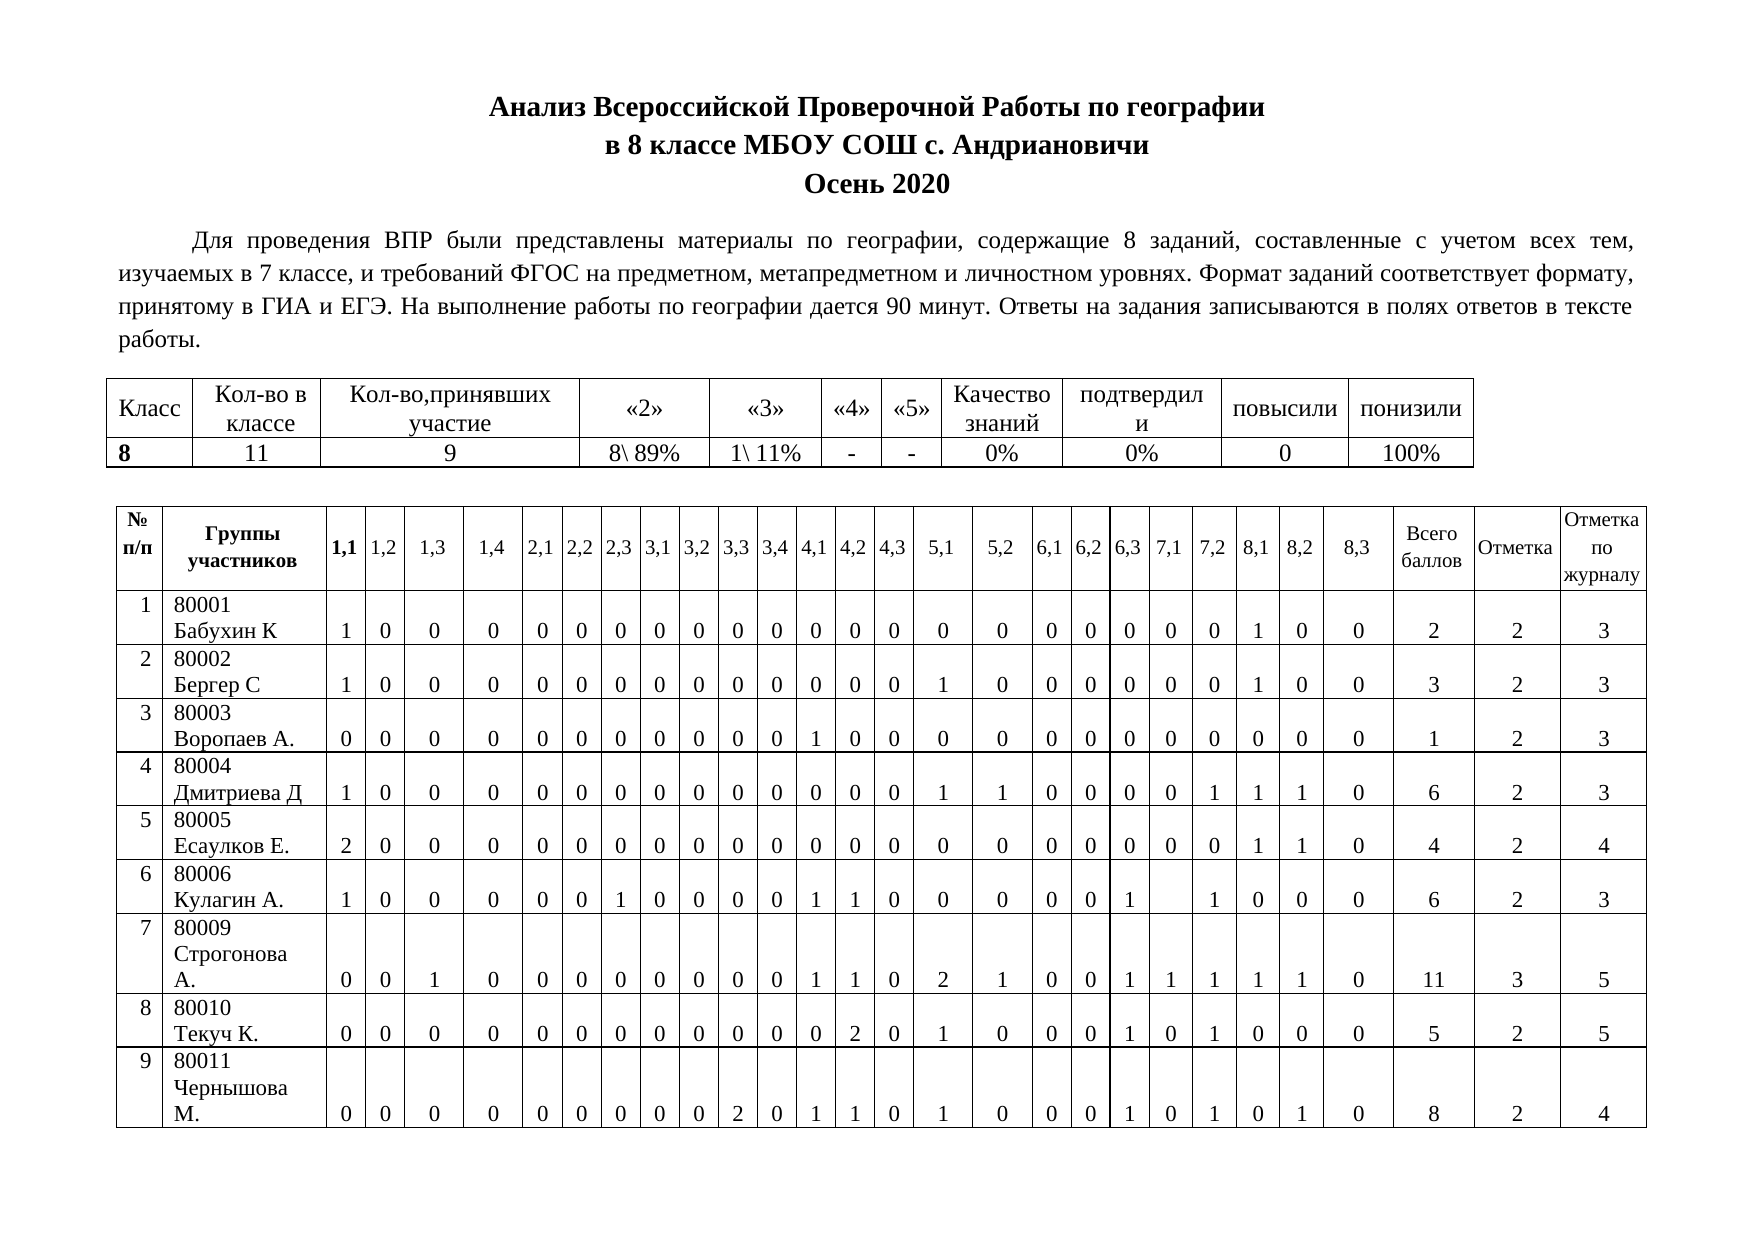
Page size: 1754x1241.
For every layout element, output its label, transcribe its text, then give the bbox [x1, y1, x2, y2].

table_cell 3 [1561, 645, 1646, 698]
table_cell 0 [797, 645, 835, 698]
table_cell 0 [1150, 806, 1192, 859]
table_cell 0% [942, 438, 1062, 466]
table_cell 0 [973, 645, 1032, 698]
table_cell 1 [1237, 753, 1279, 805]
table_cell 0 [602, 591, 640, 644]
table_cell 2 [327, 806, 365, 859]
table_cell 0 [1072, 753, 1109, 805]
table_cell 0 [1033, 994, 1071, 1046]
table_cell 0 [758, 994, 796, 1046]
table_cell 0 [602, 1048, 640, 1127]
table_cell 0 [405, 591, 463, 644]
table_cell 80001 Бабухин К [163, 591, 326, 644]
table_cell 0 [1237, 1048, 1279, 1127]
table_cell 1 [1193, 753, 1236, 805]
table_cell 2 [836, 994, 874, 1046]
table_cell 2 [914, 914, 972, 993]
table_cell 1 [602, 860, 640, 913]
table_cell 1 [1280, 914, 1323, 993]
table_header 3,1 [641, 507, 679, 590]
table_cell 0 [464, 860, 522, 913]
table_cell 0 [797, 591, 835, 644]
table_cell 80002 Бергер С [163, 645, 326, 698]
table_cell 1 [1237, 806, 1279, 859]
table_header Кол-во,принявших участие [321, 379, 579, 437]
table_cell 0 [1222, 438, 1348, 466]
table_cell 0% [1063, 438, 1221, 466]
table_cell 0 [563, 1048, 601, 1127]
table_cell 0 [563, 753, 601, 805]
table_cell 0 [1072, 806, 1109, 859]
table_header 3,4 [758, 507, 796, 590]
table_cell 0 [1193, 806, 1236, 859]
table_cell 1 [327, 645, 365, 698]
table_cell 0 [973, 806, 1032, 859]
table_cell 0 [1280, 699, 1323, 751]
table_cell 0 [680, 645, 718, 698]
table_cell 0 [875, 591, 913, 644]
table_header 1,2 [366, 507, 404, 590]
table_cell 0 [1111, 806, 1149, 859]
table_cell 1 [117, 591, 162, 644]
table_cell 0 [366, 591, 404, 644]
table_cell 0 [719, 753, 757, 805]
table_cell 0 [464, 753, 522, 805]
table_cell 0 [327, 914, 365, 993]
table_header 6,1 [1033, 507, 1071, 590]
table_cell 2 [1475, 591, 1560, 644]
table_cell 0 [680, 914, 718, 993]
table_cell 1 [836, 1048, 874, 1127]
table_cell 0 [563, 645, 601, 698]
table_cell 0 [973, 591, 1032, 644]
table_cell 0 [563, 860, 601, 913]
table_cell 0 [680, 860, 718, 913]
table_header «3» [710, 379, 821, 437]
table_cell 0 [1033, 645, 1071, 698]
table_cell 2 [1394, 591, 1474, 644]
table_cell 0 [1150, 591, 1192, 644]
table_cell 6 [1394, 753, 1474, 805]
table_header «5» [882, 379, 941, 437]
table_header 7,2 [1193, 507, 1236, 590]
table_cell 1 [1280, 1048, 1323, 1127]
table_cell 0 [641, 753, 679, 805]
table_cell 2 [1475, 1048, 1560, 1127]
table_header 1,1 [327, 507, 365, 590]
table_cell 0 [1072, 591, 1109, 644]
table_cell 0 [1150, 645, 1192, 698]
table_cell 3 [1475, 914, 1560, 993]
table_cell 0 [405, 699, 463, 751]
table_cell 0 [641, 699, 679, 751]
table_cell 0 [1324, 860, 1393, 913]
table_cell 5 [1394, 994, 1474, 1046]
table_cell 0 [1237, 699, 1279, 751]
table_cell 0 [1324, 914, 1393, 993]
table_cell 80011 Чернышова М. [163, 1048, 326, 1127]
table_cell 0 [523, 699, 562, 751]
table_cell 0 [758, 699, 796, 751]
table_header 6,2 [1072, 507, 1109, 590]
table_cell 0 [602, 914, 640, 993]
table_cell 3 [1561, 860, 1646, 913]
table_header 5,1 [914, 507, 972, 590]
table_cell 0 [602, 806, 640, 859]
table_cell 2 [117, 645, 162, 698]
table_cell 0 [523, 753, 562, 805]
table_header 8,2 [1280, 507, 1323, 590]
table_cell 1 [797, 860, 835, 913]
table_cell 1 [1111, 860, 1149, 913]
table_cell 2 [1475, 806, 1560, 859]
table_cell 0 [641, 994, 679, 1046]
table_cell 0 [1111, 591, 1149, 644]
table_header 3,3 [719, 507, 757, 590]
table_cell 1 [405, 914, 463, 993]
table_cell 2 [1475, 753, 1560, 805]
table_cell 1 [1237, 645, 1279, 698]
table_cell 0 [1193, 591, 1236, 644]
table_cell 0 [366, 699, 404, 751]
table_cell 0 [1280, 645, 1323, 698]
table_cell 0 [875, 914, 913, 993]
table_cell 5 [1561, 994, 1646, 1046]
table_cell 1 [914, 645, 972, 698]
table_cell 0 [1033, 1048, 1071, 1127]
table_cell 0 [523, 806, 562, 859]
table_cell 1 [797, 914, 835, 993]
table_cell 0 [719, 645, 757, 698]
table_header Отметка по журналу [1561, 507, 1646, 590]
table_cell 4 [117, 753, 162, 805]
table_cell 0 [875, 806, 913, 859]
table_cell 0 [1033, 699, 1071, 751]
table_cell 0 [875, 753, 913, 805]
table_cell 1 [1193, 1048, 1236, 1127]
table_cell 0 [680, 1048, 718, 1127]
table_cell 0 [641, 914, 679, 993]
text Осень 2020 [118, 166, 1636, 199]
table_header повысили [1222, 379, 1348, 437]
table_cell 0 [836, 591, 874, 644]
table_cell 0 [1324, 994, 1393, 1046]
table_cell 0 [914, 860, 972, 913]
table_header Всего баллов [1394, 507, 1474, 590]
table_cell 9 [117, 1048, 162, 1127]
table_cell 0 [464, 699, 522, 751]
table_header 4,2 [836, 507, 874, 590]
table_cell 0 [405, 860, 463, 913]
table_header Отметка [1475, 507, 1560, 590]
table_header 3,2 [680, 507, 718, 590]
table_header «2» [580, 379, 709, 437]
table_cell 0 [523, 914, 562, 993]
table_cell 0 [797, 806, 835, 859]
table_cell 0 [602, 994, 640, 1046]
table_cell 0 [405, 806, 463, 859]
table_cell 0 [1324, 1048, 1393, 1127]
table_cell 0 [464, 806, 522, 859]
table_cell 0 [758, 753, 796, 805]
table_cell 0 [680, 699, 718, 751]
table_cell 1 [1111, 1048, 1149, 1127]
table_cell 0 [602, 699, 640, 751]
table_cell 1 [1280, 753, 1323, 805]
table_header 6,3 [1111, 507, 1149, 590]
table_cell 0 [641, 1048, 679, 1127]
table_cell 0 [875, 1048, 913, 1127]
table_cell 0 [405, 1048, 463, 1127]
table_cell 1 [973, 753, 1032, 805]
table_header 5,2 [973, 507, 1032, 590]
table_cell 0 [914, 699, 972, 751]
table_cell 0 [464, 994, 522, 1046]
table_header Класс [107, 379, 192, 437]
table_cell 0 [1324, 699, 1393, 751]
table_cell 0 [914, 806, 972, 859]
table_cell 0 [366, 753, 404, 805]
table_cell 9 [321, 438, 579, 466]
table_cell 0 [836, 806, 874, 859]
table_cell 2 [1475, 994, 1560, 1046]
table_cell 2 [1475, 860, 1560, 913]
table_cell 0 [914, 591, 972, 644]
table_header 1,3 [405, 507, 463, 590]
table_cell 80003 Воропаев А. [163, 699, 326, 751]
table_header 8,3 [1324, 507, 1393, 590]
table_cell 0 [405, 994, 463, 1046]
table_cell 0 [366, 860, 404, 913]
table_cell 4 [1561, 1048, 1646, 1127]
table_cell 2 [1475, 699, 1560, 751]
table_cell 80004 Дмитриева Д [163, 753, 326, 805]
table_cell 1 [1193, 860, 1236, 913]
table_cell 0 [1033, 753, 1071, 805]
table_cell 1 [836, 914, 874, 993]
table_cell 5 [117, 806, 162, 859]
table_cell 0 [1193, 699, 1236, 751]
table_cell 6 [1394, 860, 1474, 913]
table_cell 0 [719, 591, 757, 644]
table_cell 3 [117, 699, 162, 751]
table_cell 7 [117, 914, 162, 993]
table_cell 0 [1324, 591, 1393, 644]
table_cell 0 [523, 591, 562, 644]
table_cell 0 [719, 860, 757, 913]
table_cell 6 [117, 860, 162, 913]
table_cell 0 [1150, 753, 1192, 805]
table_cell 0 [719, 806, 757, 859]
table_cell 8 [107, 438, 192, 466]
table_cell [1150, 860, 1192, 913]
table_cell 0 [366, 994, 404, 1046]
table_header 2,3 [602, 507, 640, 590]
table_cell 0 [1111, 753, 1149, 805]
table_cell 0 [563, 591, 601, 644]
table_cell 0 [1280, 994, 1323, 1046]
table_header 8,1 [1237, 507, 1279, 590]
table_cell 3 [1561, 753, 1646, 805]
table_cell 0 [1072, 994, 1109, 1046]
table_cell 1 [836, 860, 874, 913]
table_cell 1 [1237, 914, 1279, 993]
text в 8 классе МБОУ СОШ с. Андриановичи [118, 127, 1636, 161]
table_cell 11 [193, 438, 320, 466]
table_cell 0 [523, 994, 562, 1046]
table_header 4,3 [875, 507, 913, 590]
table_cell 0 [875, 699, 913, 751]
table_cell 1 [327, 753, 365, 805]
table_cell 0 [758, 806, 796, 859]
table_cell 0 [1033, 860, 1071, 913]
table_header 4,1 [797, 507, 835, 590]
table_cell 0 [1280, 591, 1323, 644]
table_cell 0 [1237, 860, 1279, 913]
table_cell 8\ 89% [580, 438, 709, 466]
table_cell 0 [680, 753, 718, 805]
table_cell - [882, 438, 941, 466]
table_header 1,4 [464, 507, 522, 590]
table_header 2,2 [563, 507, 601, 590]
table_cell 4 [1394, 806, 1474, 859]
table_cell 0 [797, 994, 835, 1046]
table_cell 0 [1150, 699, 1192, 751]
table_cell 2 [719, 1048, 757, 1127]
table_cell 0 [327, 699, 365, 751]
table_cell 0 [464, 591, 522, 644]
table_header Качество знаний [942, 379, 1062, 437]
table_cell 0 [1072, 699, 1109, 751]
table_header подтвердили [1063, 379, 1221, 437]
table_cell 5 [1561, 914, 1646, 993]
table_cell 80010 Текуч К. [163, 994, 326, 1046]
table_cell 0 [327, 1048, 365, 1127]
table_cell 0 [836, 645, 874, 698]
table_cell 0 [523, 645, 562, 698]
table_cell 1 [1111, 994, 1149, 1046]
table_header № п/п [117, 507, 162, 590]
table_cell 0 [641, 645, 679, 698]
table_cell 0 [1072, 860, 1109, 913]
table_header понизили [1349, 379, 1473, 437]
table_cell 0 [327, 994, 365, 1046]
table_cell 0 [836, 699, 874, 751]
table_cell 0 [973, 860, 1032, 913]
table_cell 80005 Есаулков Е. [163, 806, 326, 859]
table_cell 0 [405, 645, 463, 698]
table_cell 0 [1033, 806, 1071, 859]
table_cell 0 [1150, 1048, 1192, 1127]
table_cell 0 [719, 699, 757, 751]
table_cell 0 [1324, 753, 1393, 805]
table_cell 80009 Строгонова А. [163, 914, 326, 993]
table_cell 1 [914, 994, 972, 1046]
table_cell 0 [366, 645, 404, 698]
table_cell 0 [1324, 645, 1393, 698]
table_cell 4 [1561, 806, 1646, 859]
table_cell 0 [641, 860, 679, 913]
table_cell 0 [1150, 994, 1192, 1046]
table_cell 1 [1394, 699, 1474, 751]
table_cell 0 [1193, 645, 1236, 698]
table_cell 0 [641, 806, 679, 859]
table_cell 0 [758, 591, 796, 644]
table_cell 0 [680, 994, 718, 1046]
table_cell 0 [563, 994, 601, 1046]
table_cell 0 [1111, 645, 1149, 698]
table_cell 3 [1561, 699, 1646, 751]
table_cell 0 [1072, 645, 1109, 698]
table_cell 0 [464, 1048, 522, 1127]
table_cell 0 [602, 753, 640, 805]
table_cell 0 [1072, 914, 1109, 993]
table_header «4» [822, 379, 881, 437]
text Анализ Всероссийской Проверочной Работы по географии [118, 89, 1636, 122]
table_cell 1 [914, 1048, 972, 1127]
table_cell 0 [1111, 699, 1149, 751]
table_cell 0 [1033, 914, 1071, 993]
table_cell 0 [973, 699, 1032, 751]
table_cell 0 [1033, 591, 1071, 644]
table_cell 0 [464, 645, 522, 698]
table_cell 3 [1561, 591, 1646, 644]
table_cell 0 [680, 806, 718, 859]
table_header Кол-во в классе [193, 379, 320, 437]
text Для проведения ВПР были представлены материалы по географии, содержащие 8 заданий, составленные с учетом всех тем, изучаемых в 7 классе, и требований ФГОС на предметном, метапредметном и личностном уровнях. Формат заданий соответствует формату, принятому в ГИА и ЕГЭ. На выполнение работы по географии дается 90 минут. Ответы на задания записываются в полях ответов в тексте работы. [118, 225, 1636, 353]
table_cell 1 [973, 914, 1032, 993]
table_cell 1 [797, 1048, 835, 1127]
table_cell 0 [680, 591, 718, 644]
table_cell 8 [1394, 1048, 1474, 1127]
table_cell 0 [1237, 994, 1279, 1046]
table_cell 0 [875, 645, 913, 698]
table_cell 1\ 11% [710, 438, 821, 466]
table_cell 0 [719, 994, 757, 1046]
table_cell 1 [1237, 591, 1279, 644]
table_cell 0 [523, 860, 562, 913]
table_cell 0 [758, 914, 796, 993]
table_cell 0 [563, 914, 601, 993]
table_cell 0 [366, 806, 404, 859]
table_cell 0 [641, 591, 679, 644]
table_cell 0 [973, 1048, 1032, 1127]
table_cell 1 [914, 753, 972, 805]
table_cell 0 [563, 806, 601, 859]
table_cell 0 [758, 1048, 796, 1127]
table_cell 0 [523, 1048, 562, 1127]
table_cell 0 [719, 914, 757, 993]
table_cell 1 [327, 860, 365, 913]
table_cell 1 [797, 699, 835, 751]
table_cell 3 [1394, 645, 1474, 698]
table_header 7,1 [1150, 507, 1192, 590]
table_cell 11 [1394, 914, 1474, 993]
table_cell 8 [117, 994, 162, 1046]
table_cell 1 [1280, 806, 1323, 859]
table_cell 1 [1111, 914, 1149, 993]
table_cell 0 [797, 753, 835, 805]
table_cell 0 [973, 994, 1032, 1046]
table_cell 0 [836, 753, 874, 805]
table_cell 0 [758, 645, 796, 698]
table_cell 1 [1193, 914, 1236, 993]
table_cell 0 [602, 645, 640, 698]
table_cell 0 [366, 1048, 404, 1127]
table_cell 1 [327, 591, 365, 644]
table_cell 0 [366, 914, 404, 993]
table_cell - [822, 438, 881, 466]
table_cell 0 [1280, 860, 1323, 913]
table_cell 0 [1324, 806, 1393, 859]
table_header 2,1 [523, 507, 562, 590]
table_cell 0 [1072, 1048, 1109, 1127]
table_cell 100% [1349, 438, 1473, 466]
table_cell 0 [464, 914, 522, 993]
table_cell 0 [758, 860, 796, 913]
table_cell 0 [563, 699, 601, 751]
table_header Группы участников [163, 507, 326, 590]
table_cell 1 [1193, 994, 1236, 1046]
table_cell 0 [405, 753, 463, 805]
table_cell 1 [1150, 914, 1192, 993]
table_cell 0 [875, 994, 913, 1046]
table_cell 80006 Кулагин А. [163, 860, 326, 913]
table_cell 2 [1475, 645, 1560, 698]
table_cell 0 [875, 860, 913, 913]
